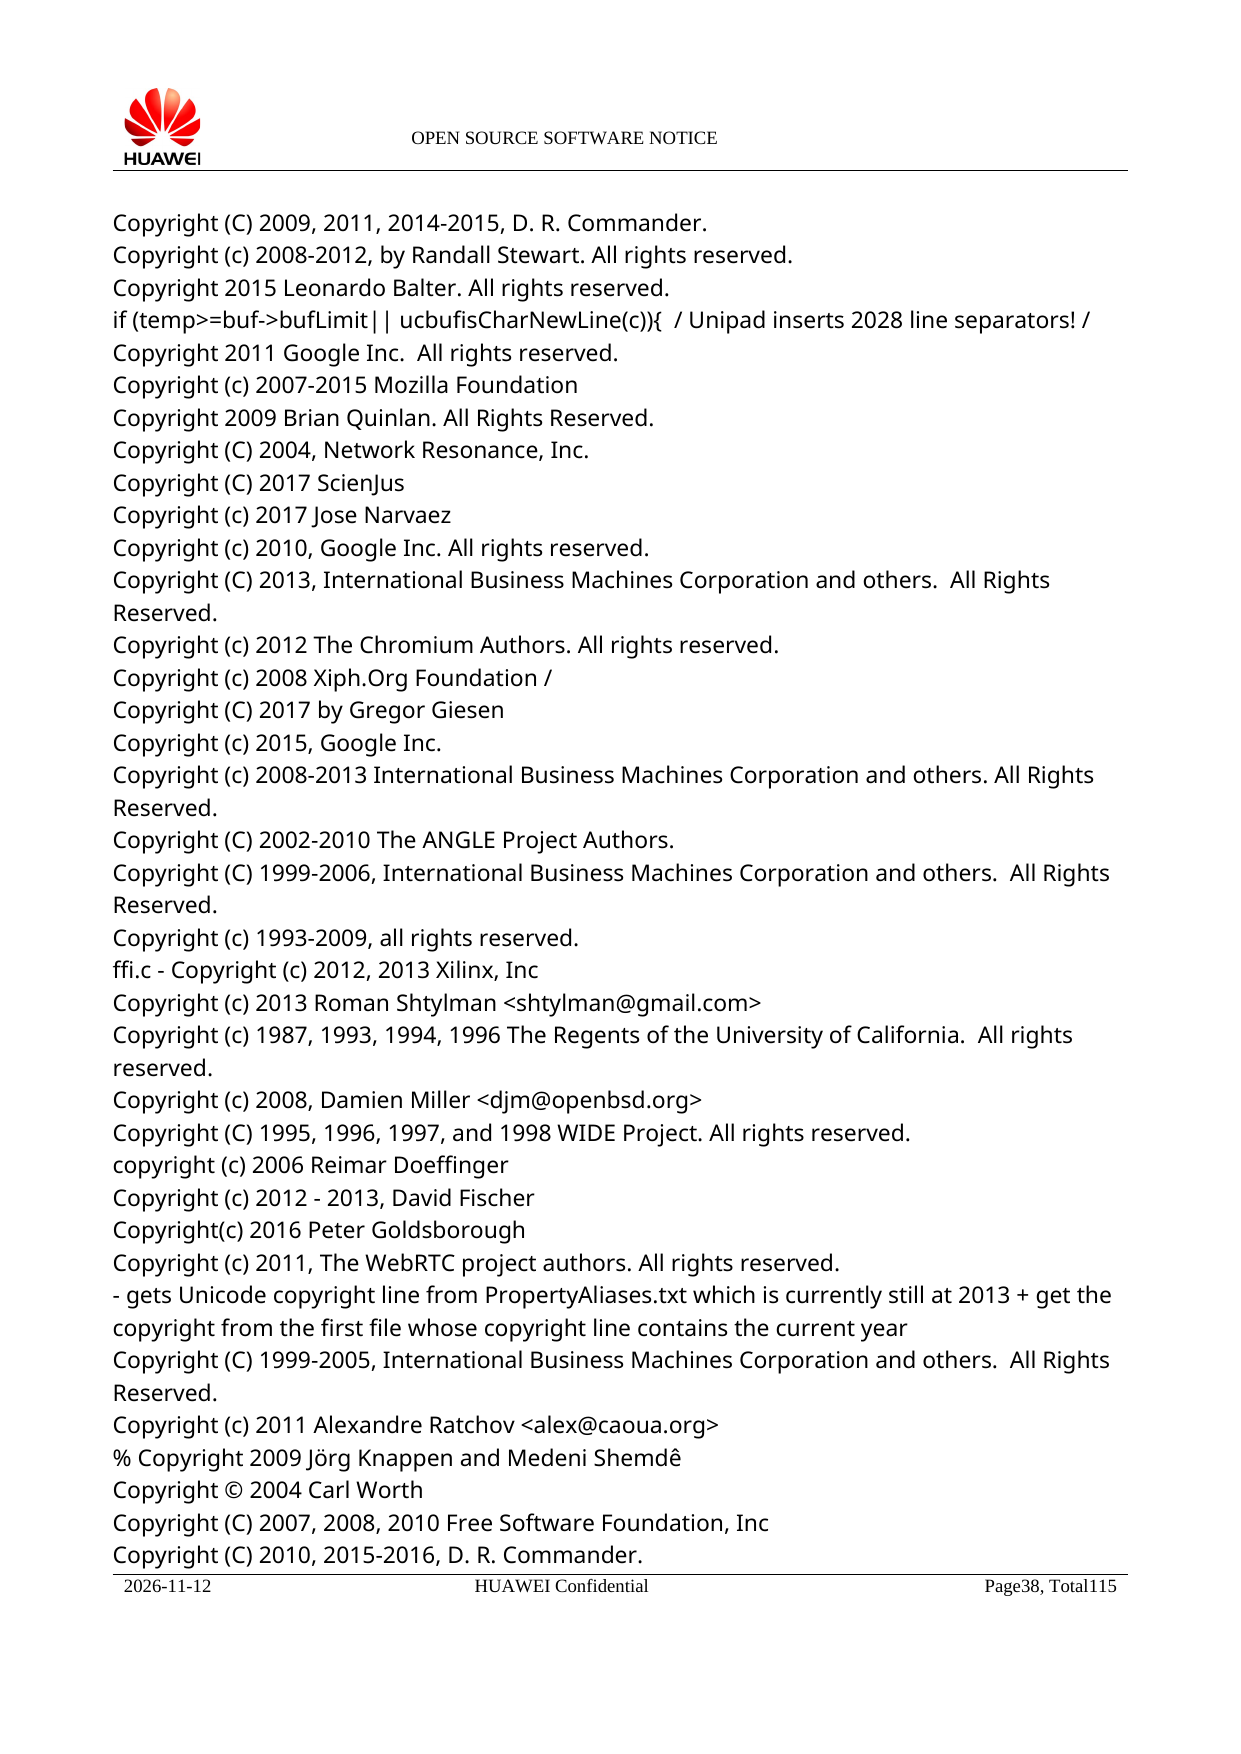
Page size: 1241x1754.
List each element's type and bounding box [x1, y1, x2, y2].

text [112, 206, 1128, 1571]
picture [124, 88, 201, 165]
